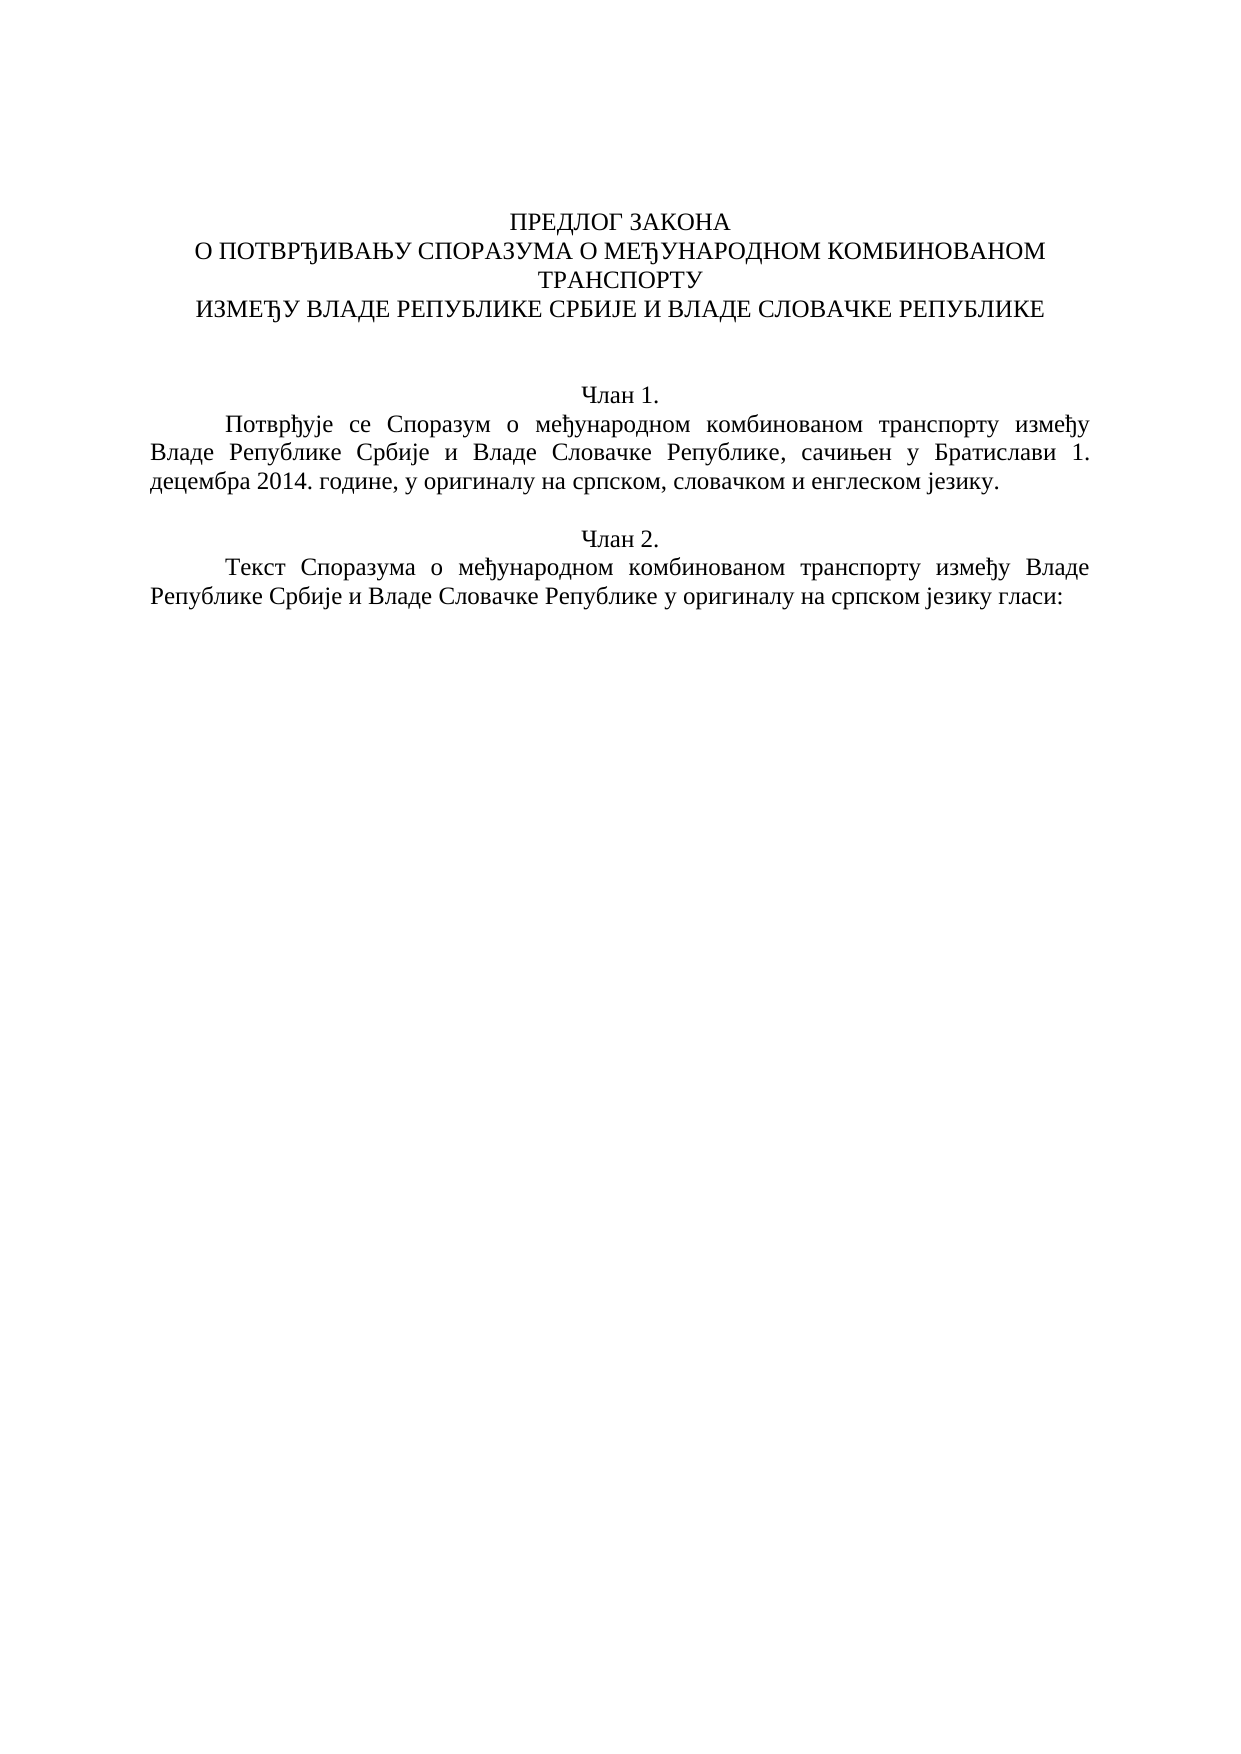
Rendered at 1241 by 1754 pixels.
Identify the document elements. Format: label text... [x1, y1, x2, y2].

text ИЗМЕЂУ ВЛАДЕ РЕПУБЛИКЕ СРБИЈЕ И ВЛАДЕ СЛОВАЧКЕ РЕПУБЛИКЕ [150, 294, 1090, 322]
text Потврђује се Споразум о међународном комбинованом транспорту између Владе Републике Србије и Владе Словачке Републике, сачињен у Братислави 1. децембра 2014. године, у оригиналу на српском, словaчком и енглеском језику. [150, 409, 1090, 495]
text Члан 2. [150, 524, 1090, 552]
text Текст Споразума о међународном комбинованом транспорту између Владе Републике Србије и Владе Словачке Републике у оригиналу на српском језику гласи: [150, 552, 1090, 610]
text ПРЕДЛОГ ЗАКОНА [150, 207, 1090, 236]
text Члан 1. [150, 380, 1090, 409]
text О ПОТВРЂИВАЊУ СПОРАЗУМА О МЕЂУНАРОДНОМ КОМБИНОВАНОМ ТРАНСПОРТУ [150, 236, 1090, 294]
